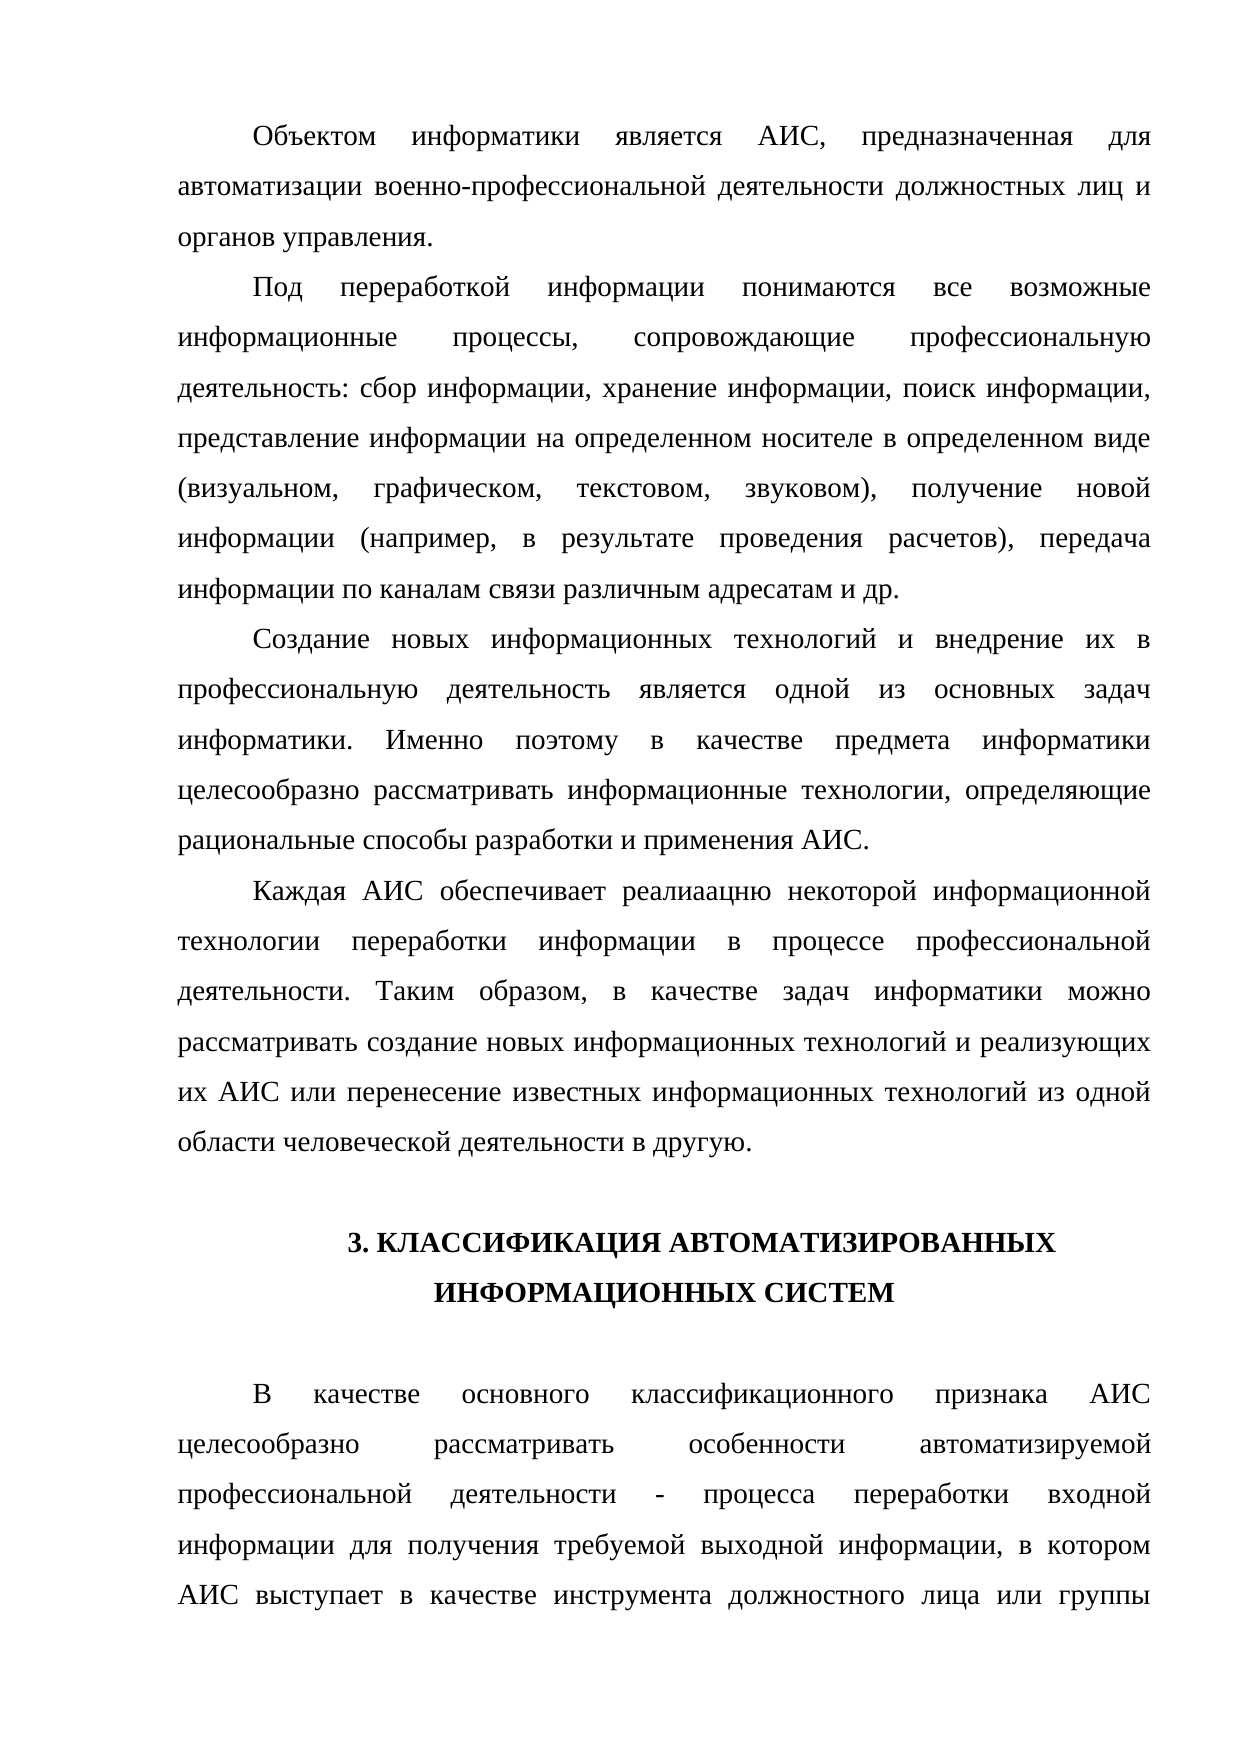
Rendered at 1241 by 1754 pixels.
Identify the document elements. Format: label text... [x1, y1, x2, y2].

text Создание новых информационных технологий и внедрение их в профессиональную деятельность является одной из основных задач информатики. Именно поэтому в качестве предмета информатики целесообразно рассматривать информационные технологии, определяющие рациональные способы разработки и применения АИС. [177, 621, 1152, 856]
text 3. КЛАССИФИКАЦИЯ АВТОМАТИЗИРОВАННЫХ ИНФОРМАЦИОННЫХ СИСТЕМ [177, 1225, 1152, 1309]
text Каждая АИС обеспечивает реалиаацню некоторой информационной технологии переработки информации в процессе профессиональной деятельности. Таким образом, в качестве задач информатики можно рассматривать создание новых информационных технологий и реализующих их АИС или перенесение известных информационных технологий из одной области человеческой деятельности в другую. [177, 873, 1152, 1158]
text Объектом информатики является АИС, предназначенная для автоматизации военно-профессиональной деятельности должностных лиц и органов управления. [177, 118, 1152, 252]
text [177, 1376, 1152, 1611]
text Под переработкой информации понимаются все возможные информационные процессы, сопровождающие профессиональную деятельность: сбор информации, хранение информации, поиск информации, представление информации на определенном носителе в определенном виде (визуальном, графическом, текстовом, звуковом), получение новой информации (например, в результате проведения расчетов), передача информации по каналам связи различным адресатам и др. [177, 269, 1152, 604]
